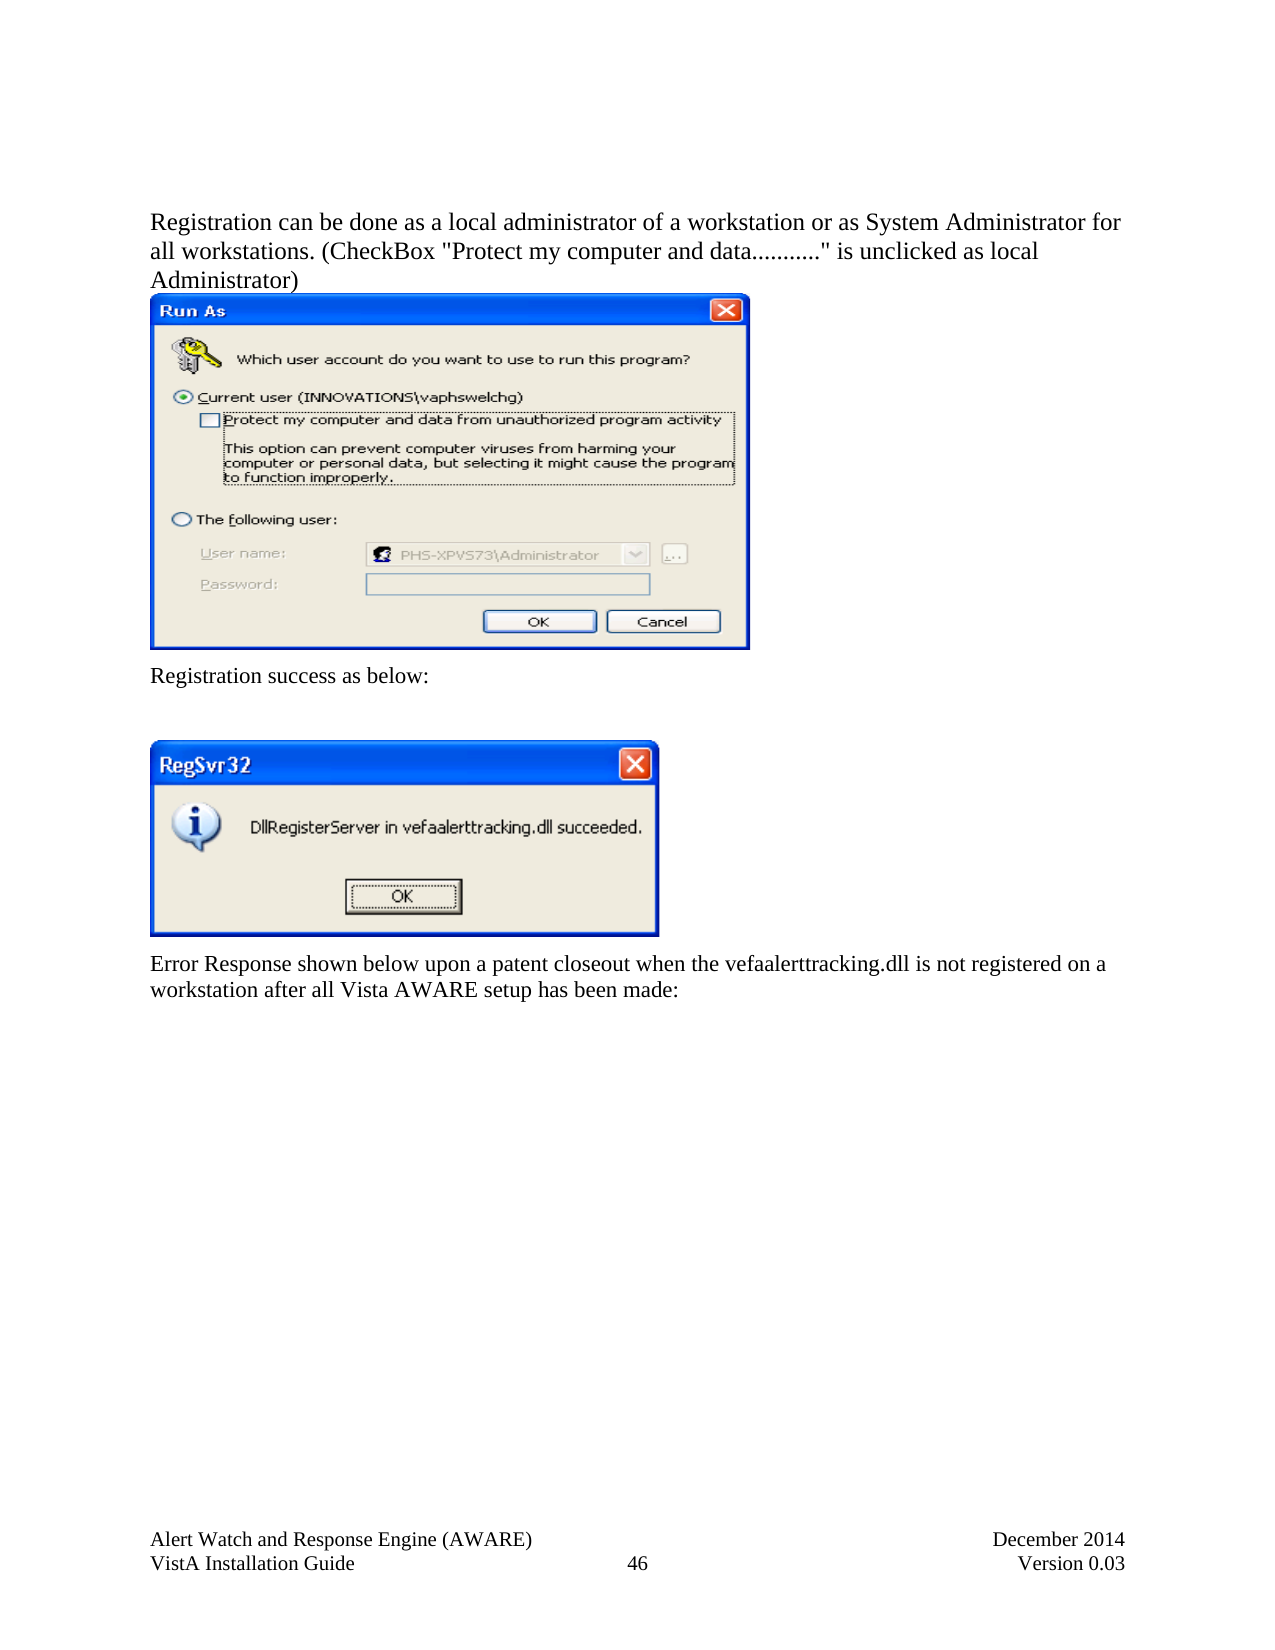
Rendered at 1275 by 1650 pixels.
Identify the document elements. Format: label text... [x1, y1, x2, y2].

text Error Response shown below upon a patent closeout when the vefaalerttracking.dll is not registered on a workstation after all Vista AWARE setup has been made: [150, 949, 1125, 1002]
text Registration success as below: [150, 662, 1125, 689]
text Registration can be done as a local administrator of a workstation or as System Administrator for all workstations. (CheckBox "Protect my computer and data..........." is unclicked as local Administrator) [150, 207, 1125, 294]
picture [150, 740, 660, 937]
picture [150, 293, 750, 650]
